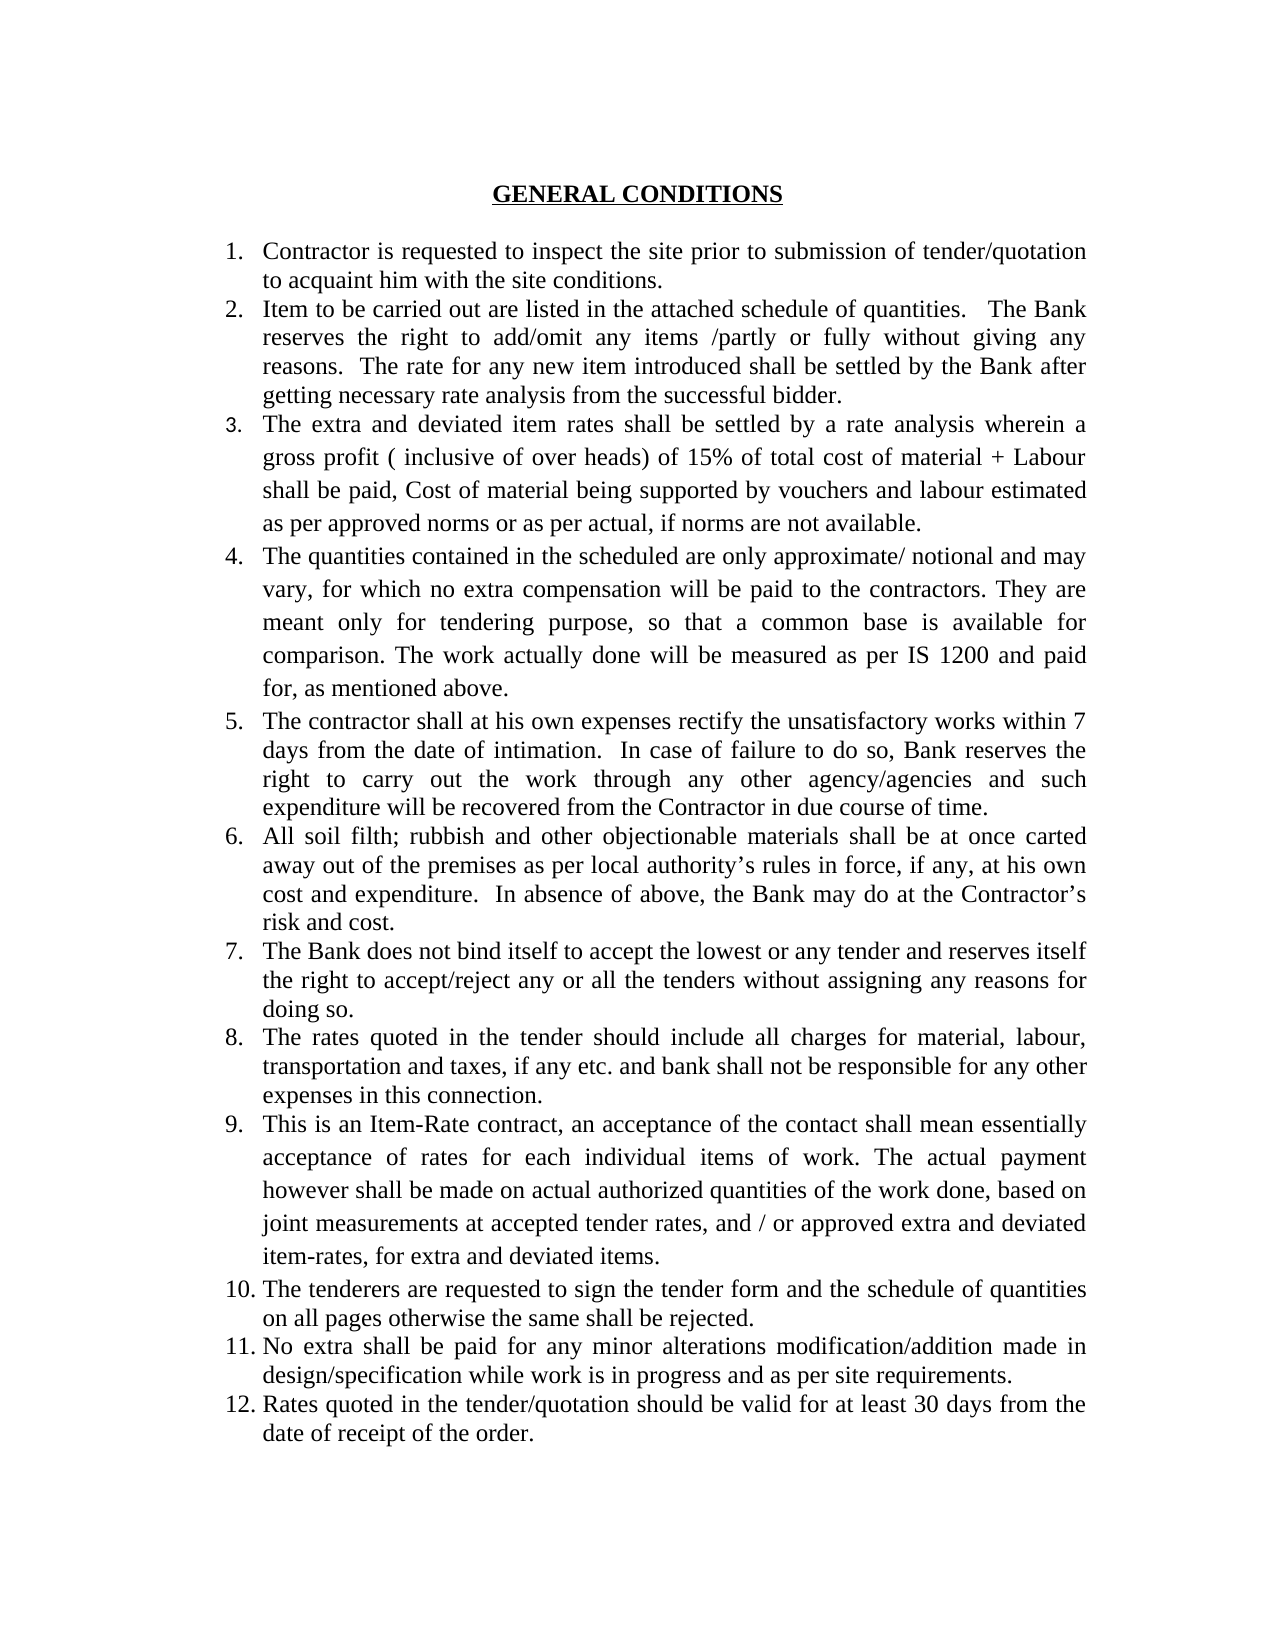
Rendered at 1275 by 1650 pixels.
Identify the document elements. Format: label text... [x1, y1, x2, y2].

text GENERAL CONDITIONS [187, 179, 1087, 207]
list The extra and deviated item rates shall be settled by a rate analysis wherein a gross profit ( inclusive of over heads) of 15% of total cost of material + Labour shall be paid, Cost of material being supported by vouchers and labour estimated as per approved norms or as per actual, if norms are not available. [225, 409, 1087, 537]
list Item to be carried out are listed in the attached schedule of quantities. The Bank reserves the right to add/omit any items /partly or fully without giving any reasons. The rate for any new item introduced shall be settled by the Bank after getting necessary rate analysis from the successful bidder. [225, 294, 1087, 409]
list The quantities contained in the scheduled are only approximate/ notional and may vary, for which no extra compensation will be paid to the contractors. They are meant only for tendering purpose, so that a common base is available for comparison. The work actually done will be measured as per IS 1200 and paid for, as mentioned above. [225, 541, 1087, 702]
list Contractor is requested to inspect the site prior to submission of tender/quotation to acquaint him with the site conditions. [225, 236, 1087, 294]
list The rates quoted in the tender should include all charges for material, labour, transportation and taxes, if any etc. and bank shall not be responsible for any other expenses in this connection. [225, 1022, 1087, 1109]
list This is an Item-Rate contract, an acceptance of the contact shall mean essentially acceptance of rates for each individual items of work. The actual payment however shall be made on actual authorized quantities of the work done, based on joint measurements at accepted tender rates, and / or approved extra and deviated item-rates, for extra and deviated items. [225, 1109, 1087, 1269]
list All soil filth; rubbish and other objectionable materials shall be at once carted away out of the premises as per local authority’s rules in force, if any, at his own cost and expenditure. In absence of above, the Bank may do at the Contractor’s risk and cost. [225, 821, 1087, 936]
list The Bank does not bind itself to accept the lowest or any tender and reserves itself the right to accept/reject any or all the tenders without assigning any reasons for doing so. [225, 936, 1087, 1022]
list Rates quoted in the tender/quotation should be valid for at least 30 days from the date of receipt of the order. [225, 1389, 1087, 1446]
list The tenderers are requested to sign the tender form and the schedule of quantities on all pages otherwise the same shall be rejected. [225, 1274, 1087, 1331]
list The contractor shall at his own expenses rectify the unsatisfactory works within 7 days from the date of intimation. In case of failure to do so, Bank reserves the right to carry out the work through any other agency/agencies and such expenditure will be recovered from the Contractor in due course of time. [225, 706, 1087, 821]
list No extra shall be paid for any minor alterations modification/addition made in design/specification while work is in progress and as per site requirements. [225, 1331, 1087, 1389]
